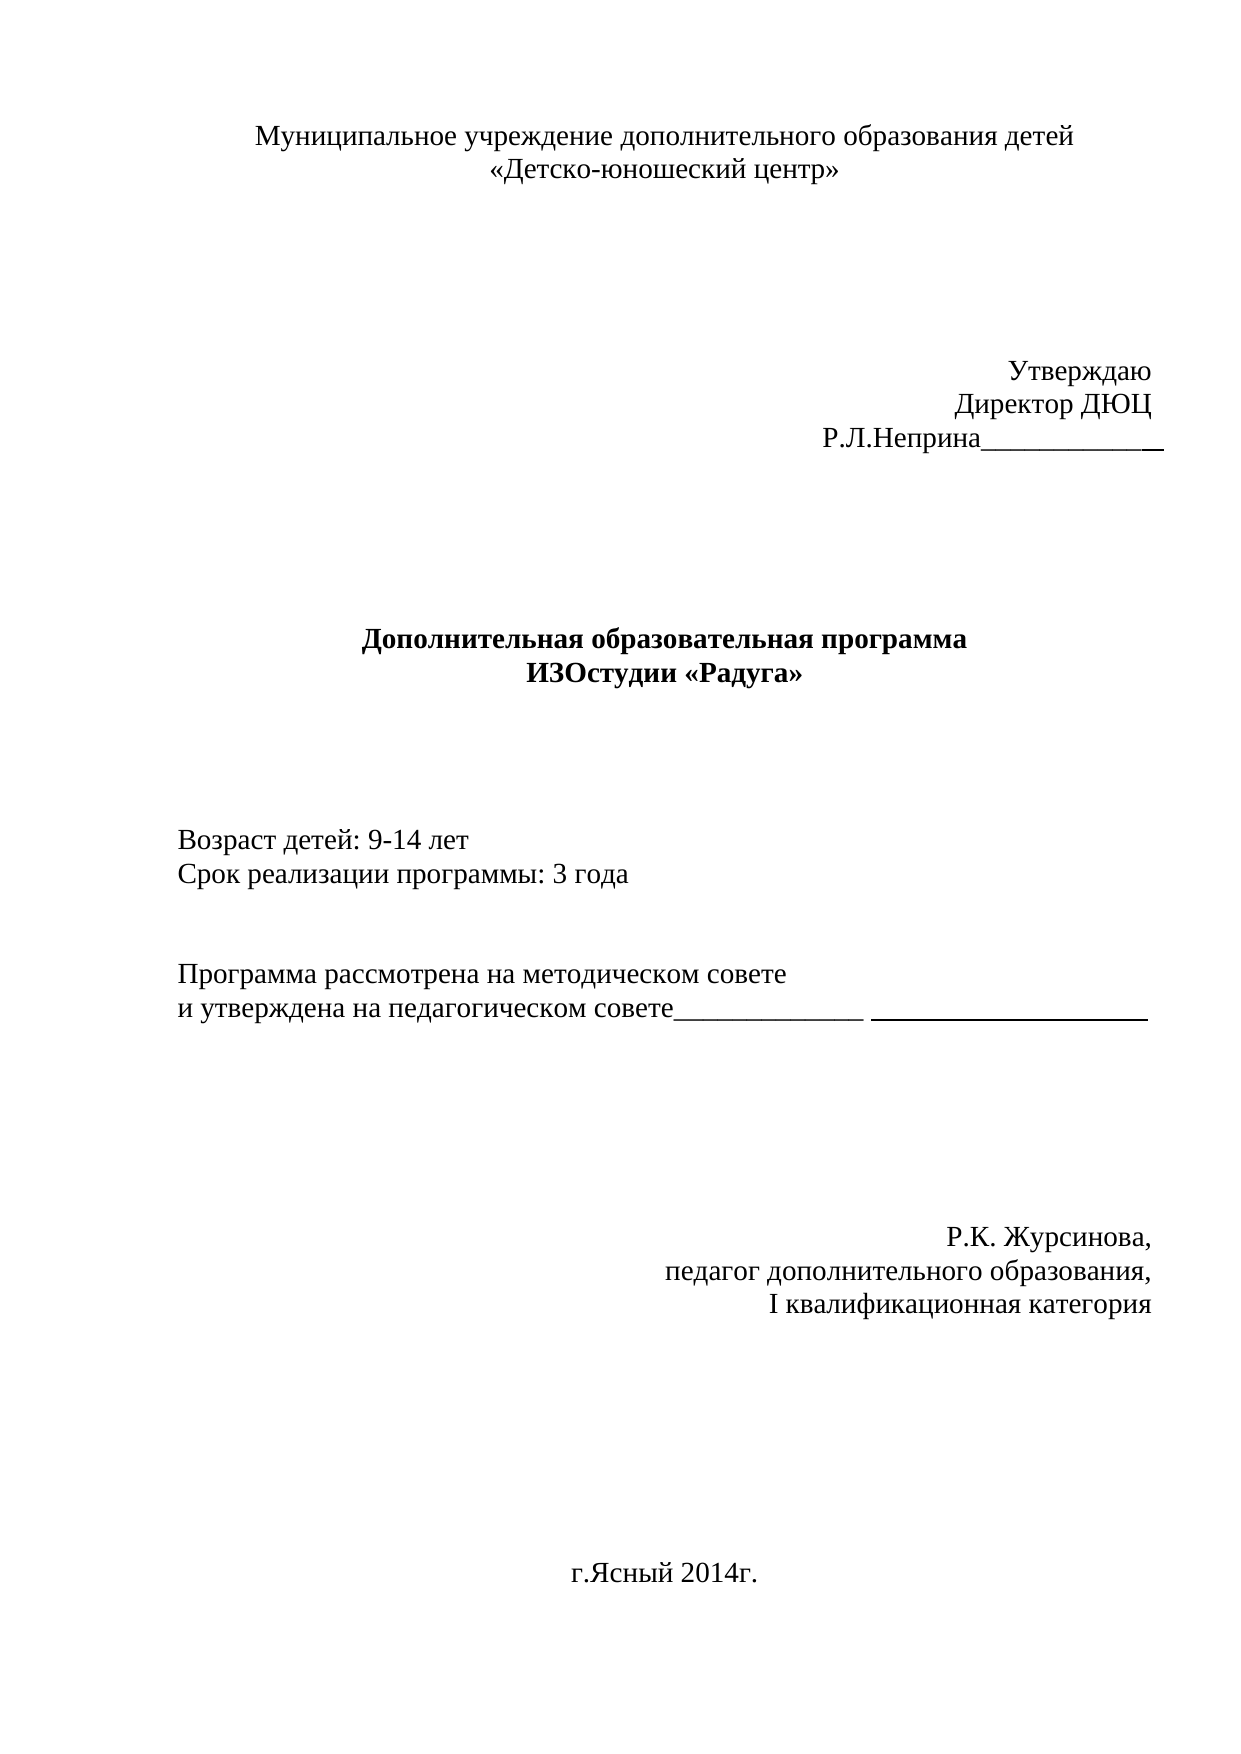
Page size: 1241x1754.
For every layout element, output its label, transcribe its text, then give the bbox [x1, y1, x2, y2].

text Р.К. Журсинова, [177, 1219, 1152, 1253]
text Возраст детей: 9-14 лет [177, 822, 1152, 856]
text и утверждена на педагогическом совете_____________ [177, 990, 1152, 1024]
text ИЗОстудии «Радуга» [177, 655, 1152, 688]
text Дополнительная образовательная программа [177, 621, 1152, 655]
text «Детско-юношеский центр» [177, 152, 1152, 185]
text Директор ДЮЦ [177, 386, 1152, 420]
text Утверждаю [177, 353, 1152, 386]
text I квалификационная категория [177, 1287, 1152, 1320]
text Р.Л.Неприна___________ [177, 420, 1152, 453]
text г.Ясный 2014г. [177, 1555, 1152, 1588]
text Муниципальное учреждение дополнительного образования детей [177, 118, 1152, 152]
text Срок реализации программы: 3 года [177, 856, 1152, 889]
text педагог дополнительного образования, [177, 1253, 1152, 1287]
text Программа рассмотрена на методическом совете [177, 957, 1152, 990]
